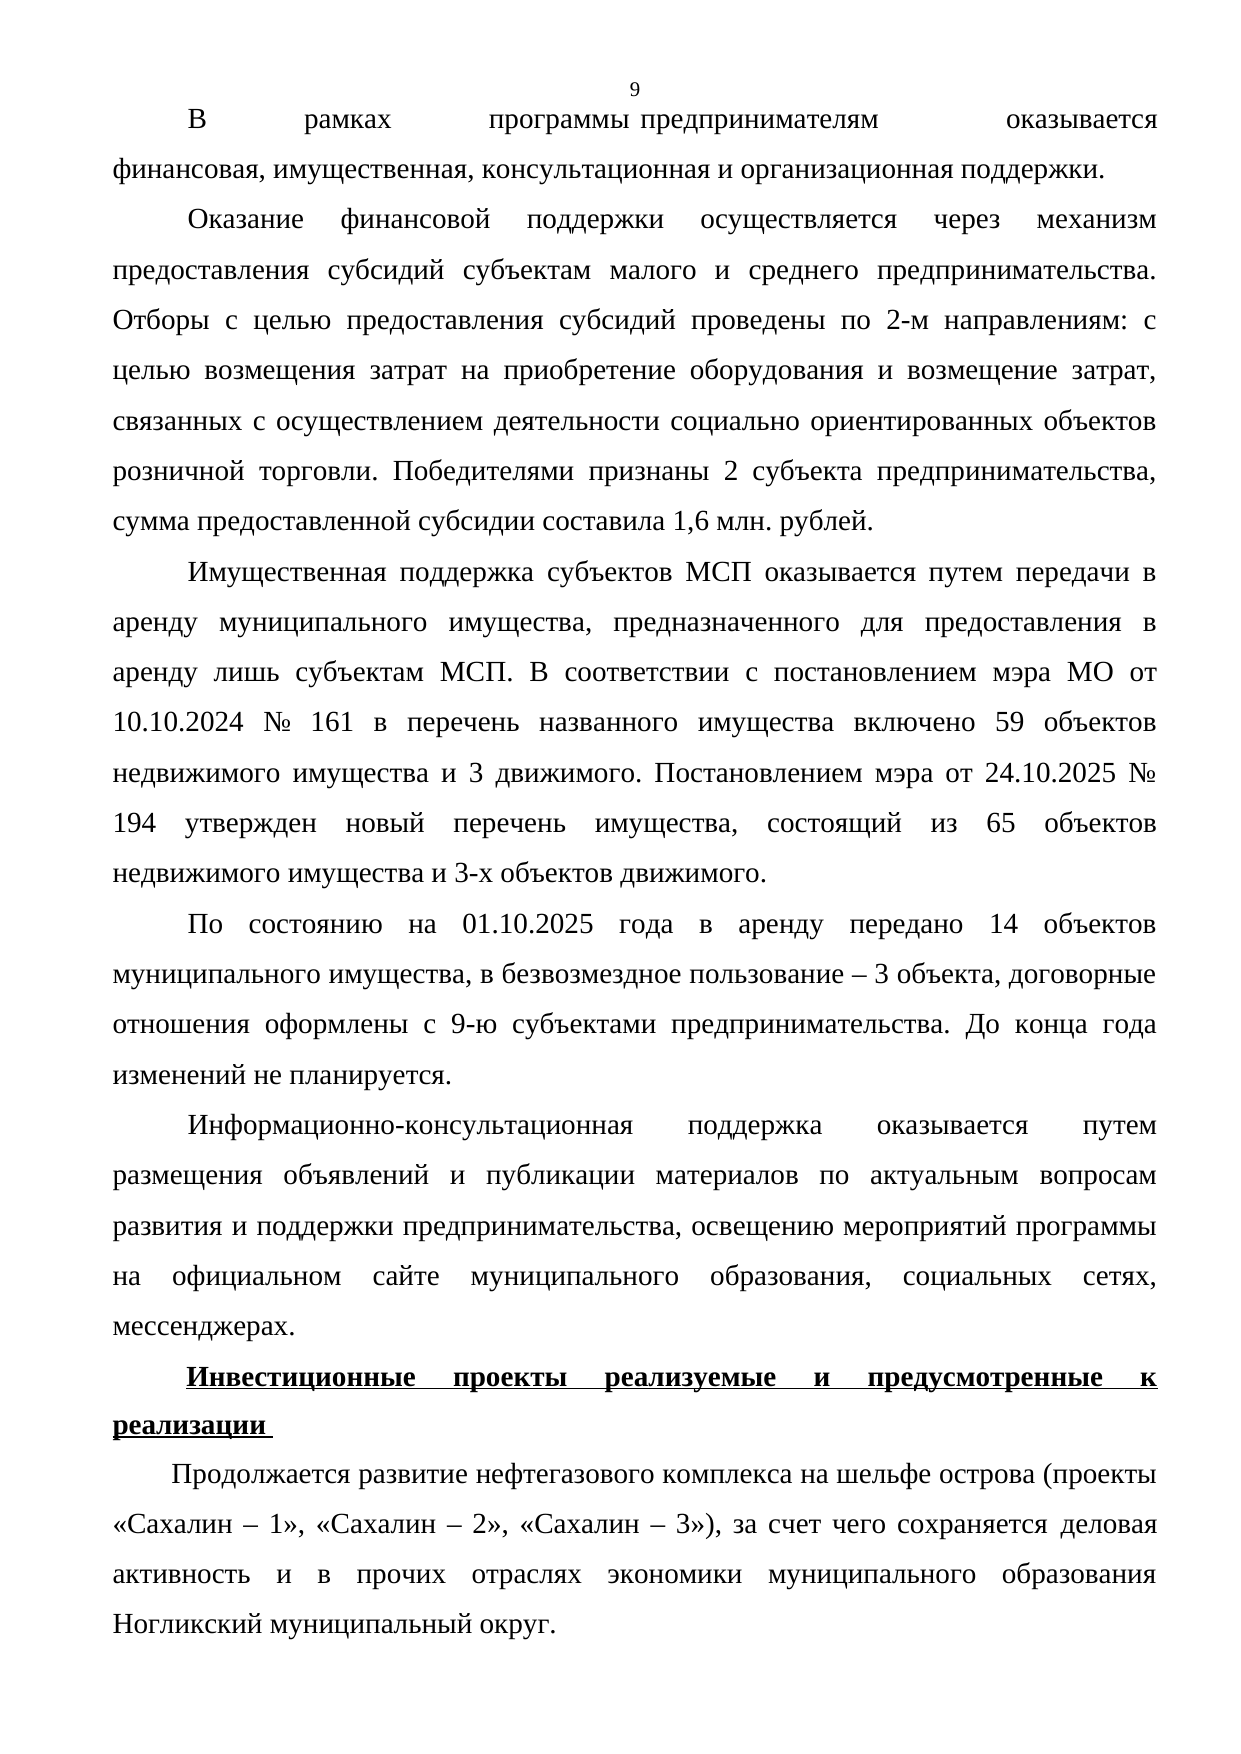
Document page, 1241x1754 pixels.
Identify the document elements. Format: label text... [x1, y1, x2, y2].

text Инвестиционные проекты реализуемые и предусмотренные к реализации [112, 1359, 1157, 1441]
text Имущественная поддержка субъектов МСП оказывается путем передачи в аренду муниципального имущества, предназначенного для предоставления в аренду лишь субъектам МСП. В соответствии с постановлением мэра МО от 10.10.2024 № 161 в перечень названного имущества включено 59 объектов недвижимого имущества и 3 движимого. Постановлением мэра от 24.10.2025 № 194 утвержден новый перечень имущества, состоящий из 65 объектов недвижимого имущества и 3-х объектов движимого. [112, 554, 1157, 889]
text По состоянию на 01.10.2025 года в аренду передано 14 объектов муниципального имущества, в безвозмездное пользование – 3 объекта, договорные отношения оформлены с 9-ю субъектами предпринимательства. До конца года изменений не планируется. [112, 906, 1157, 1090]
text Информационно-консультационная поддержка оказывается путем размещения объявлений и публикации материалов по актуальным вопросам развития и поддержки предпринимательства, освещению мероприятий программы на официальном сайте муниципального образования, социальных сетях, мессенджерах. [112, 1107, 1157, 1342]
text Продолжается развитие нефтегазового комплекса на шельфе острова (проекты «Сахалин – 1», «Сахалин – 2», «Сахалин – 3»), за счет чего сохраняется деловая активность и в прочих отраслях экономики муниципального образования Ногликский муниципальный округ. [112, 1456, 1157, 1640]
text В рамках программы предпринимателям оказывается финансовая, имущественная, консультационная и организационная поддержки. [112, 101, 1157, 185]
text Оказание финансовой поддержки осуществляется через механизм предоставления субсидий субъектам малого и среднего предпринимательства. Отборы с целью предоставления субсидий проведены по 2-м направлениям: с целью возмещения затрат на приобретение оборудования и возмещение затрат, связанных с осуществлением деятельности социально ориентированных объектов розничной торговли. Победителями признаны 2 субъекта предпринимательства, сумма предоставленной субсидии составила 1,6 млн. рублей. [112, 201, 1157, 537]
